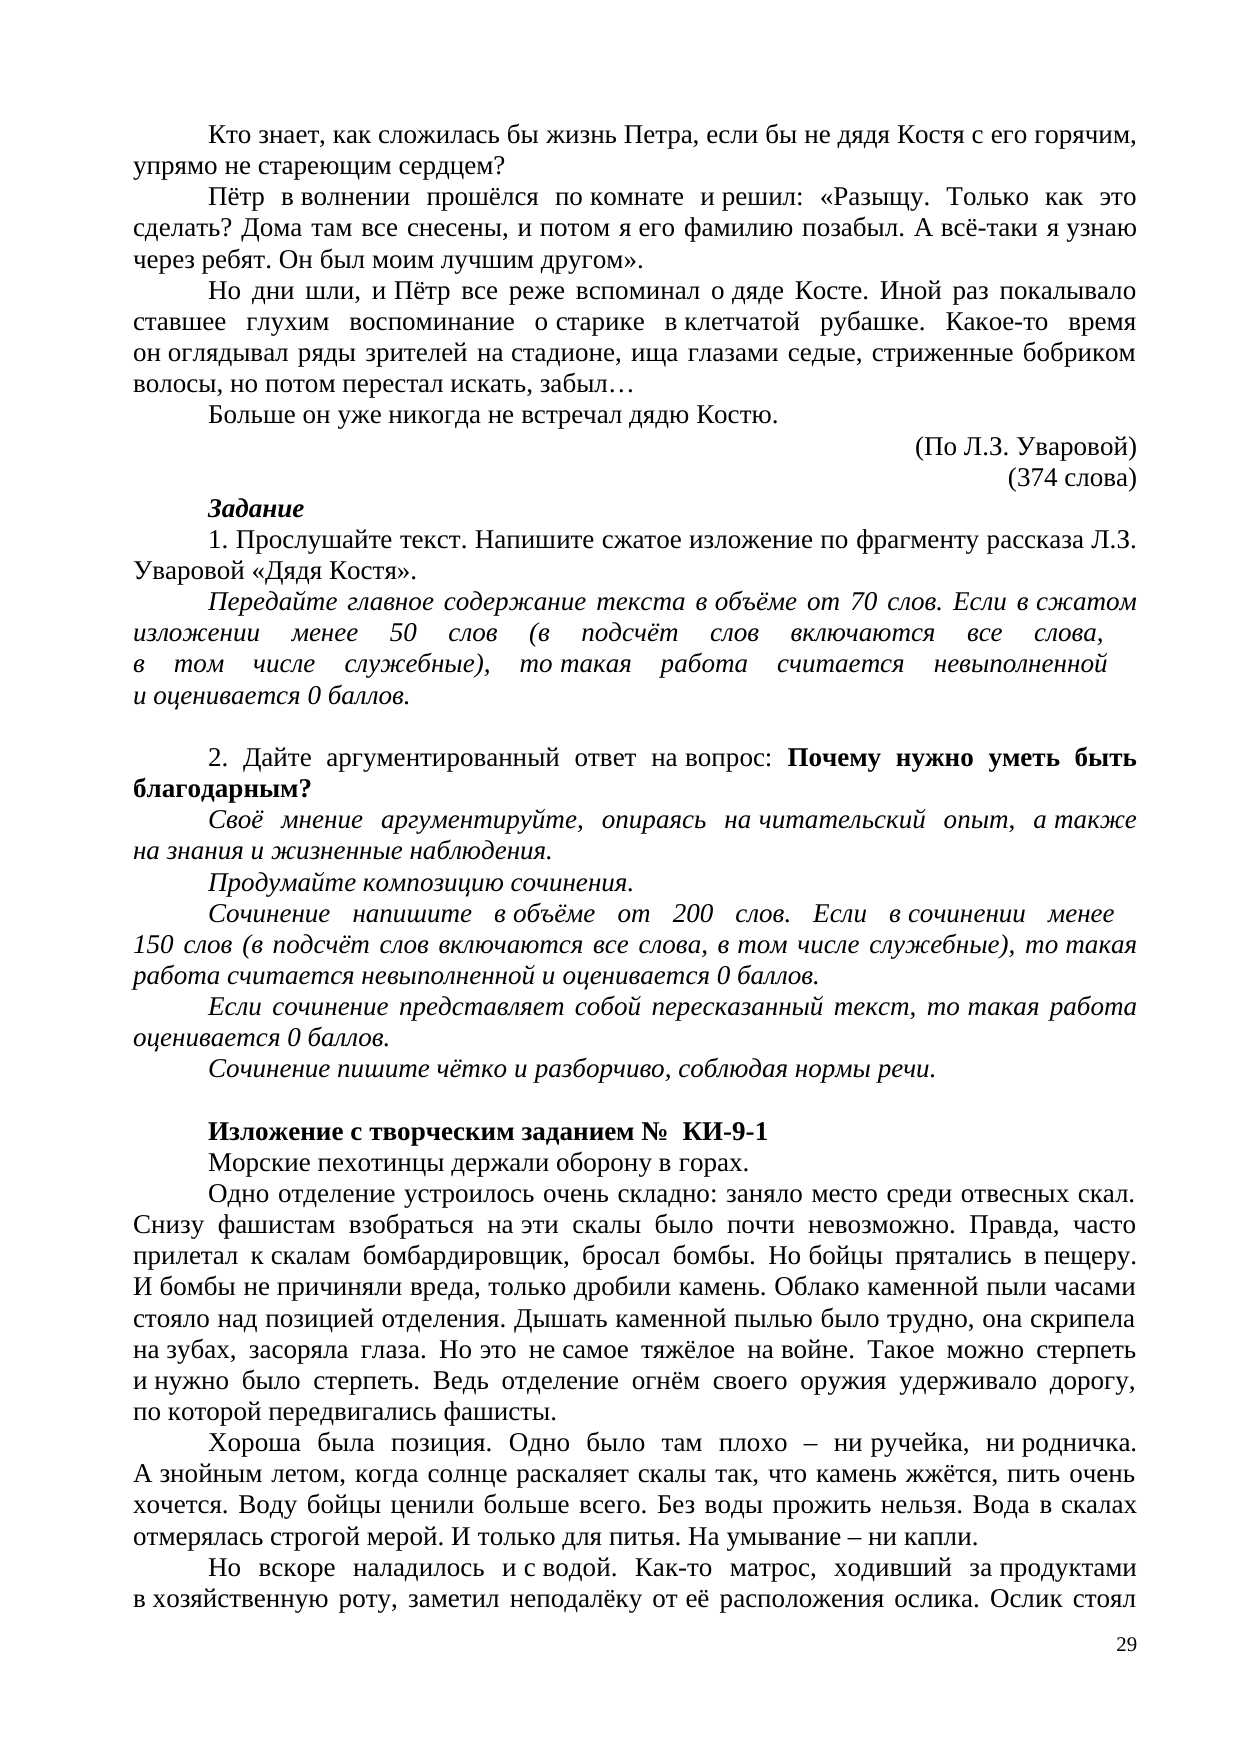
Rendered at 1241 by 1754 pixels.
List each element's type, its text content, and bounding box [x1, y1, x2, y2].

text (374 слова) [133, 461, 1137, 492]
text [133, 1551, 1137, 1613]
text 2. Дайте аргументированный ответ на вопрос: Почему нужно уметь быть благодарным? [133, 741, 1137, 803]
text Но дни шли, и Пётр все реже вспоминал о дяде Косте. Иной раз покалывало ставшее глухим воспоминание о старике в клетчатой рубашке. Какое-то время он оглядывал ряды зрителей на стадионе, ища глазами седые, стриженные бобриком волосы, но потом перестал искать, забыл… [133, 274, 1137, 398]
text (По Л.З. Уваровой) [133, 429, 1137, 461]
text Морские пехотинцы держали оборону в горах. [133, 1146, 1137, 1177]
text Если сочинение представляет собой пересказанный текст, то такая работа оценивается 0 баллов. [133, 990, 1137, 1052]
text Изложение с творческим заданием № КИ-9-1 [133, 1115, 1137, 1146]
text Кто знает, как сложилась бы жизнь Петра, если бы не дядя Костя с его горячим, упрямо не стареющим сердцем? [133, 118, 1137, 180]
text Одно отделение устроилось очень складно: заняло место среди отвесных скал. Снизу фашистам взобраться на эти скалы было почти невозможно. Правда, часто прилетал к скалам бомбардировщик, бросал бомбы. Но бойцы прятались в пещеру. И бомбы не причиняли вреда, только дробили камень. Облако каменной пыли часами стояло над позицией отделения. Дышать каменной пылью было трудно, она скрипела на зубах, засоряла глаза. Но это не самое тяжёлое на войне. Такое можно стерпеть и нужно было стерпеть. Ведь отделение огнём своего оружия удерживало дорогу, по которой передвигались фашисты. [133, 1177, 1137, 1426]
text Передайте главное содержание текста в объёме от 70 слов. Если в сжатом изложении менее 50 слов (в подсчёт слов включаются все слова, в том числе служебные), то такая работа считается невыполненной и оценивается 0 баллов. [133, 585, 1137, 710]
text 1. Прослушайте текст. Напишите сжатое изложение по фрагменту рассказа Л.З. Уваровой «Дядя Костя». [133, 523, 1137, 585]
text Сочинение пишите чётко и разборчиво, соблюдая нормы речи. [133, 1052, 1137, 1084]
text Сочинение напишите в объёме от 200 слов. Если в сочинении менее 150 слов (в подсчёт слов включаются все слова, в том числе служебные), то такая работа считается невыполненной и оценивается 0 баллов. [133, 897, 1137, 990]
text Больше он уже никогда не встречал дядю Костю. [133, 398, 1137, 429]
text Хороша была позиция. Одно было там плохо – ни ручейка, ни родничка. А знойным летом, когда солнце раскаляет скалы так, что камень жжётся, пить очень хочется. Воду бойцы ценили больше всего. Без воды прожить нельзя. Вода в скалах отмерялась строгой мерой. И только для питья. На умывание – ни капли. [133, 1426, 1137, 1551]
text Пётр в волнении прошёлся по комнате и решил: «Разыщу. Только как это сделать? Дома там все снесены, и потом я его фамилию позабыл. А всё-таки я узнаю через ребят. Он был моим лучшим другом». [133, 180, 1137, 274]
text Задание [133, 492, 1137, 523]
text Своё мнение аргументируйте, опираясь на читательский опыт, а также на знания и жизненные наблюдения. [133, 803, 1137, 866]
text Продумайте композицию сочинения. [133, 866, 1137, 897]
